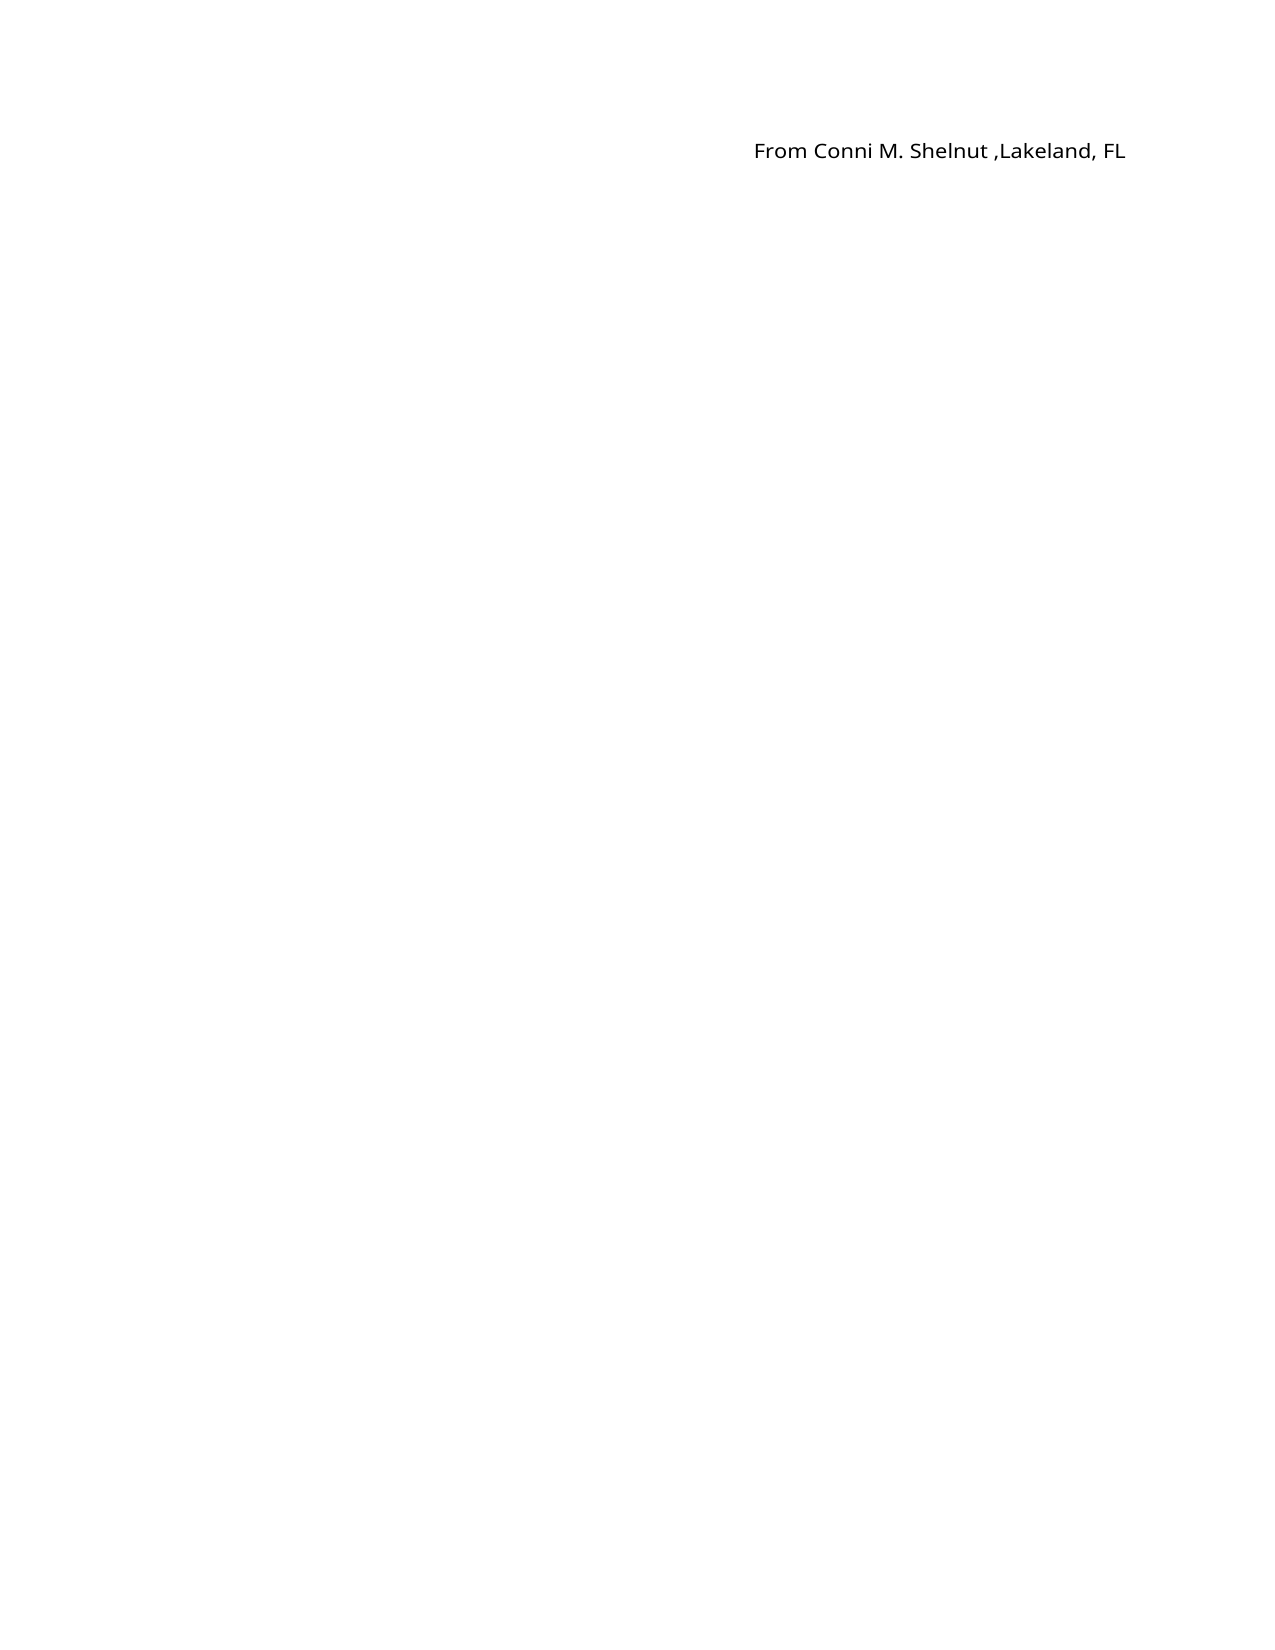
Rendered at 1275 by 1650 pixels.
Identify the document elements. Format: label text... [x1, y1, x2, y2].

text From Conni M. Shelnut ,Lakeland, FL [754, 138, 1126, 164]
